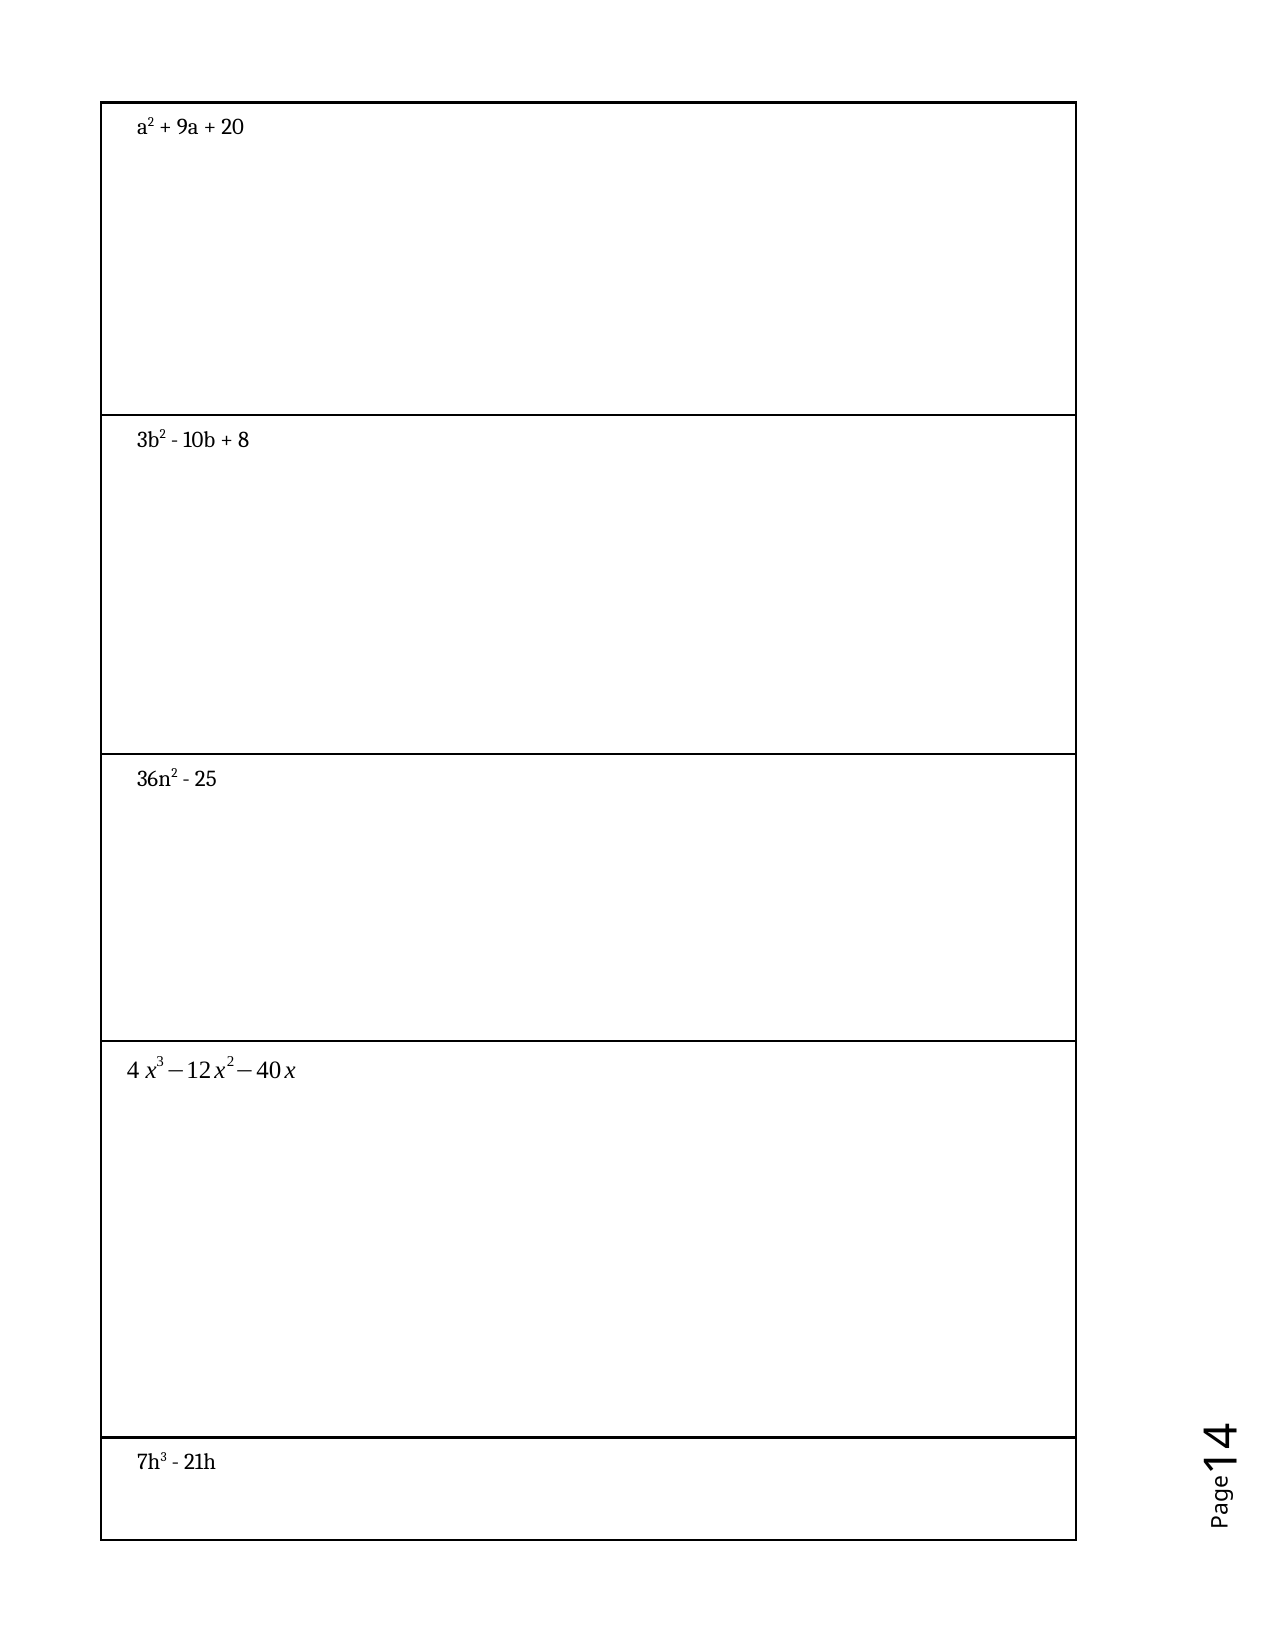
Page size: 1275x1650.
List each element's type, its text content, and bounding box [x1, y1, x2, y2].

table_cell 36n2 - 25 [102, 755, 1075, 1040]
table_cell 3b2 - 10b + 8 [102, 416, 1075, 753]
table_cell [102, 1042, 1075, 1436]
table_header a2 + 9a + 20 [102, 104, 1075, 414]
table_cell 7h3 - 21h [102, 1439, 1075, 1538]
